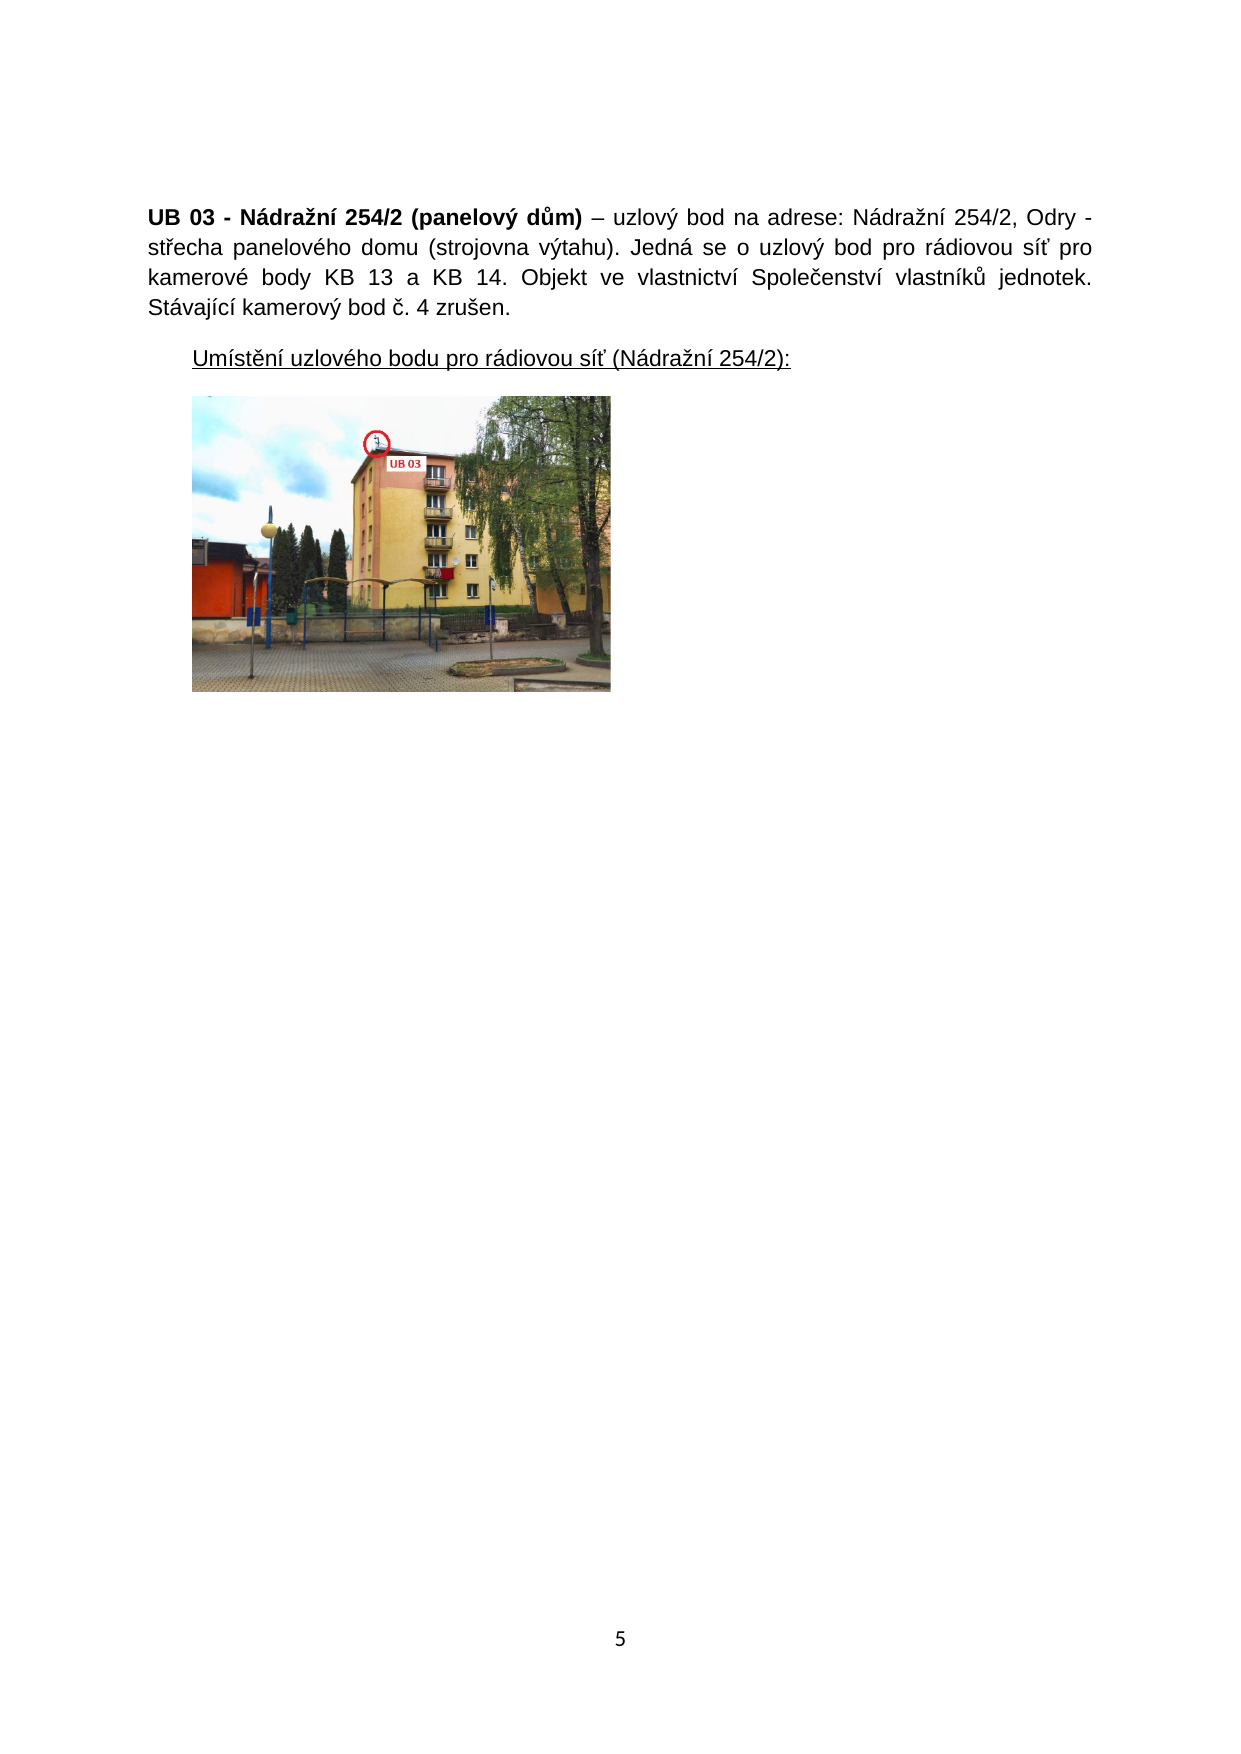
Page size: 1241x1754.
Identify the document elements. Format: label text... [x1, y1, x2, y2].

text Umístění uzlového bodu pro rádiovou síť (Nádražní 254/2): [148, 345, 1093, 371]
text UB 03 - Nádražní 254/2 (panelový dům) – uzlový bod na adrese: Nádražní 254/2, Odry - střecha panelového domu (strojovna výtahu). Jedná se o uzlový bod pro rádiovou síť pro kamerové body KB 13 a KB 14. Objekt ve vlastnictví Společenství vlastníků jednotek. Stávající kamerový bod č. 4 zrušen. [148, 203, 1093, 320]
picture [192, 396, 611, 692]
